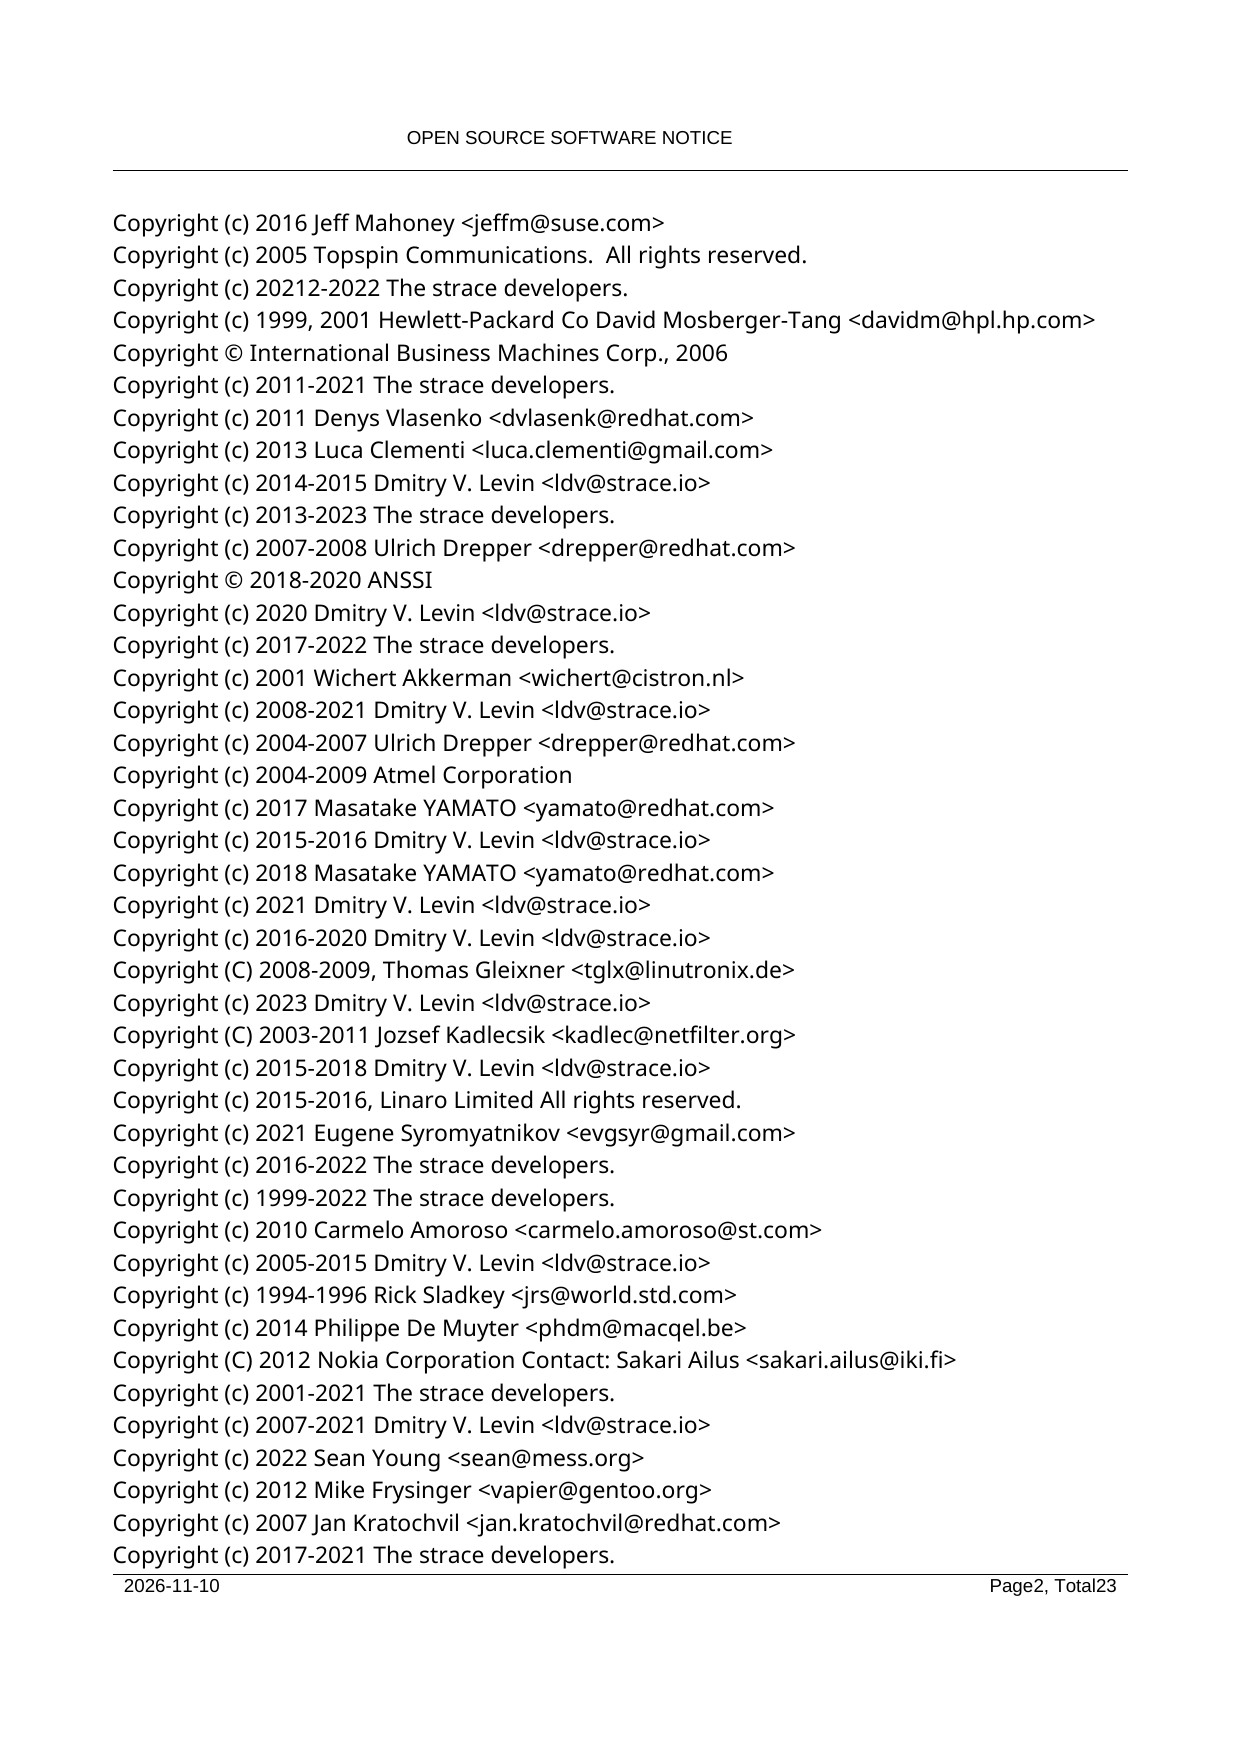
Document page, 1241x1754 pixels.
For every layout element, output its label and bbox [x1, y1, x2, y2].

text [112, 206, 1128, 1571]
